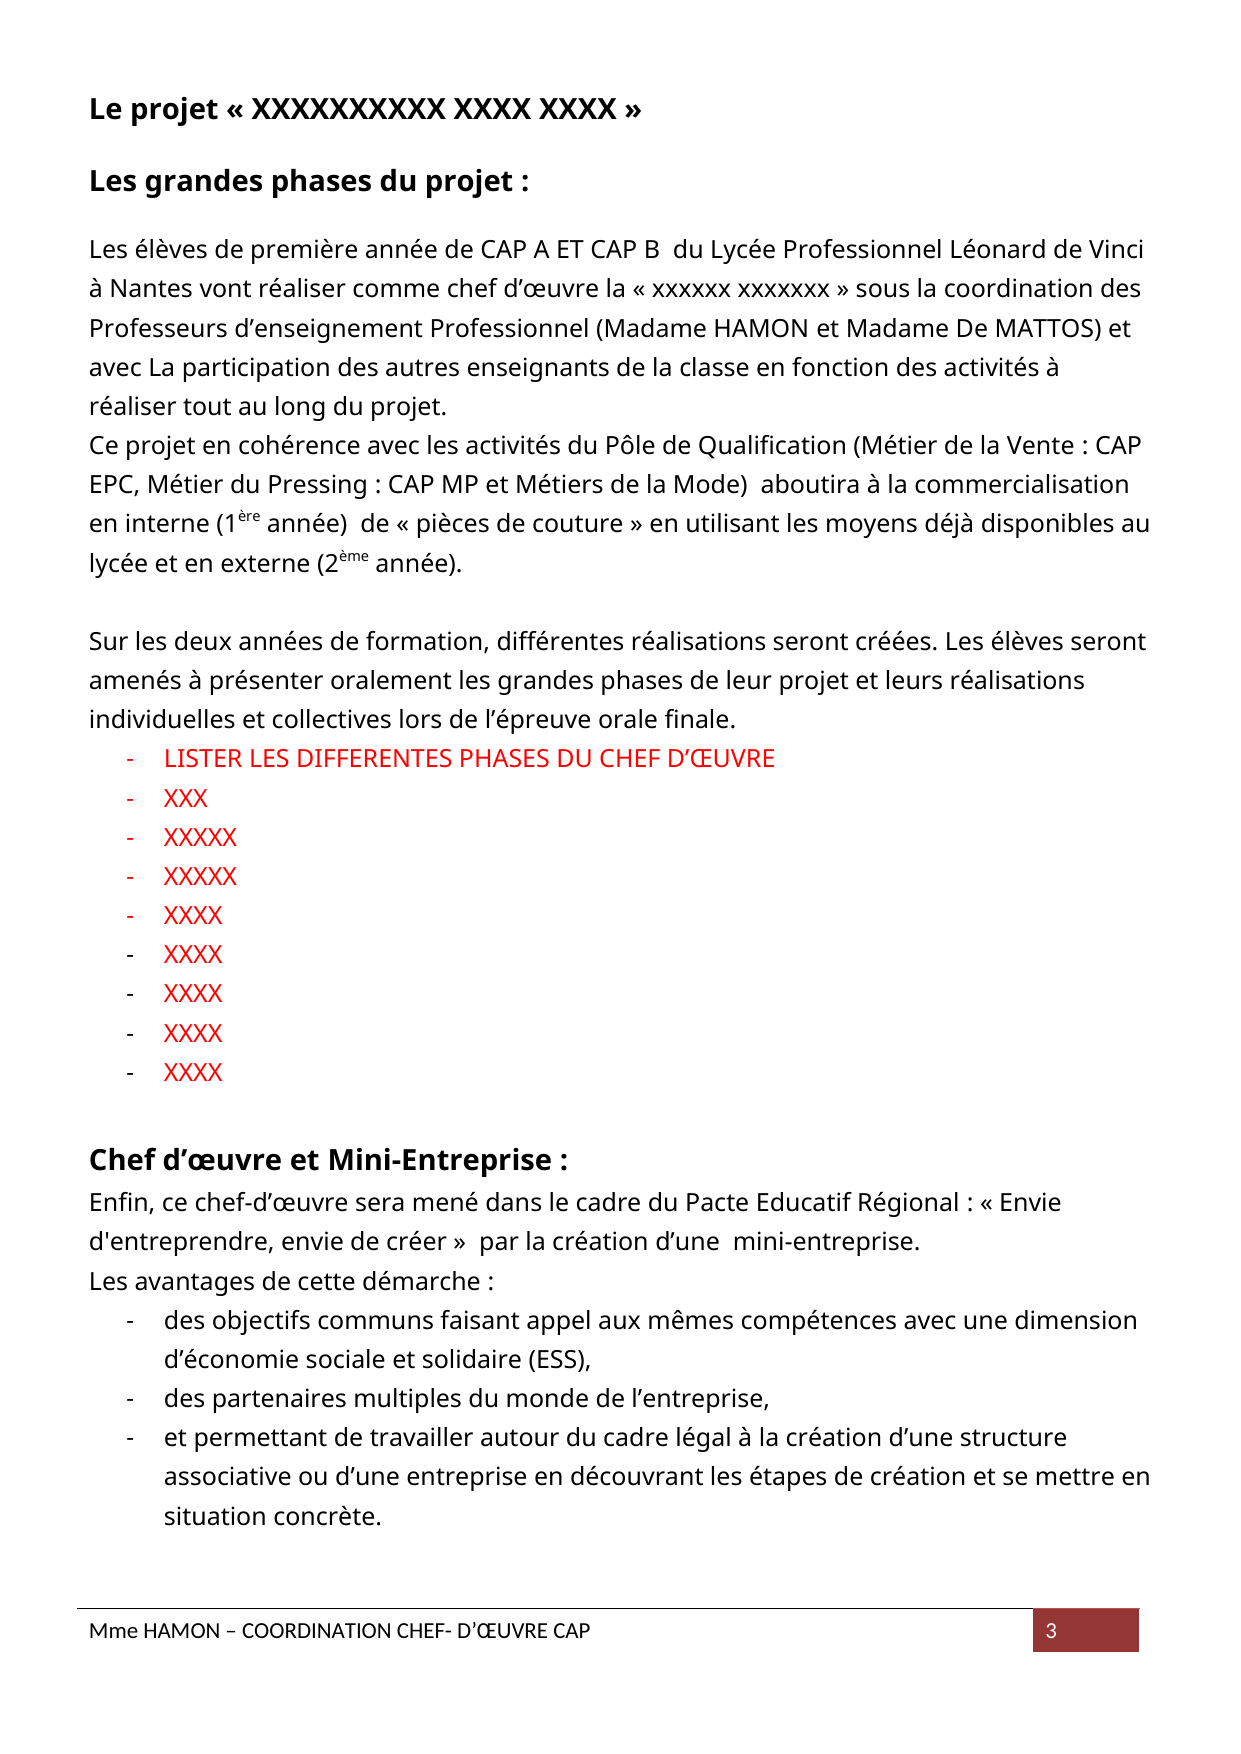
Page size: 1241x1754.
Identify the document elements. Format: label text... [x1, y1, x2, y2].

list XXXX [126, 976, 1152, 1010]
text Les avantages de cette démarche : [89, 1263, 1152, 1297]
list XXXX [126, 937, 1152, 971]
list XXXX [126, 898, 1152, 932]
text Chef d’œuvre et Mini-Entreprise : [89, 1139, 1152, 1179]
list des partenaires multiples du monde de l’entreprise, [126, 1381, 1152, 1415]
list et permettant de travailler autour du cadre légal à la création d’une structure associative ou d’une entreprise en découvrant les étapes de création et se mettre en situation concrète. [126, 1420, 1152, 1532]
text Ce projet en cohérence avec les activités du Pôle de Qualification (Métier de la Vente : CAP EPC, Métier du Pressing : CAP MP et Métiers de la Mode) aboutira à la commercialisation en interne (1ère année) de « pièces de couture » en utilisant les moyens déjà disponibles au lycée et en externe (2ème année). [89, 428, 1152, 579]
list XXX [126, 780, 1152, 814]
text Le projet « XXXXXXXXXX XXXX XXXX » [89, 89, 1152, 128]
list XXXXX [126, 859, 1152, 893]
text Les élèves de première année de CAP A ET CAP B du Lycée Professionnel Léonard de Vinci à Nantes vont réaliser comme chef d’œuvre la « xxxxxx xxxxxxx » sous la coordination des Professeurs d’enseignement Professionnel (Madame HAMON et Madame De MATTOS) et avec La participation des autres enseignants de la classe en fonction des activités à réaliser tout au long du projet. [89, 232, 1152, 423]
text Les grandes phases du projet : [89, 160, 1152, 200]
list XXXX [126, 1015, 1152, 1049]
list des objectifs communs faisant appel aux mêmes compétences avec une dimension d’économie sociale et solidaire (ESS), [126, 1302, 1152, 1376]
list LISTER LES DIFFERENTES PHASES DU CHEF D’ŒUVRE [126, 741, 1152, 775]
text Sur les deux années de formation, différentes réalisations seront créées. Les élèves seront amenés à présenter oralement les grandes phases de leur projet et leurs réalisations individuelles et collectives lors de l’épreuve orale finale. [89, 624, 1152, 736]
list XXXXX [126, 819, 1152, 853]
list XXXX [126, 1054, 1152, 1088]
text Enfin, ce chef-d’œuvre sera mené dans le cadre du Pacte Educatif Régional : « Envie d'entreprendre, envie de créer » par la création d’une mini-entreprise. [89, 1185, 1152, 1258]
